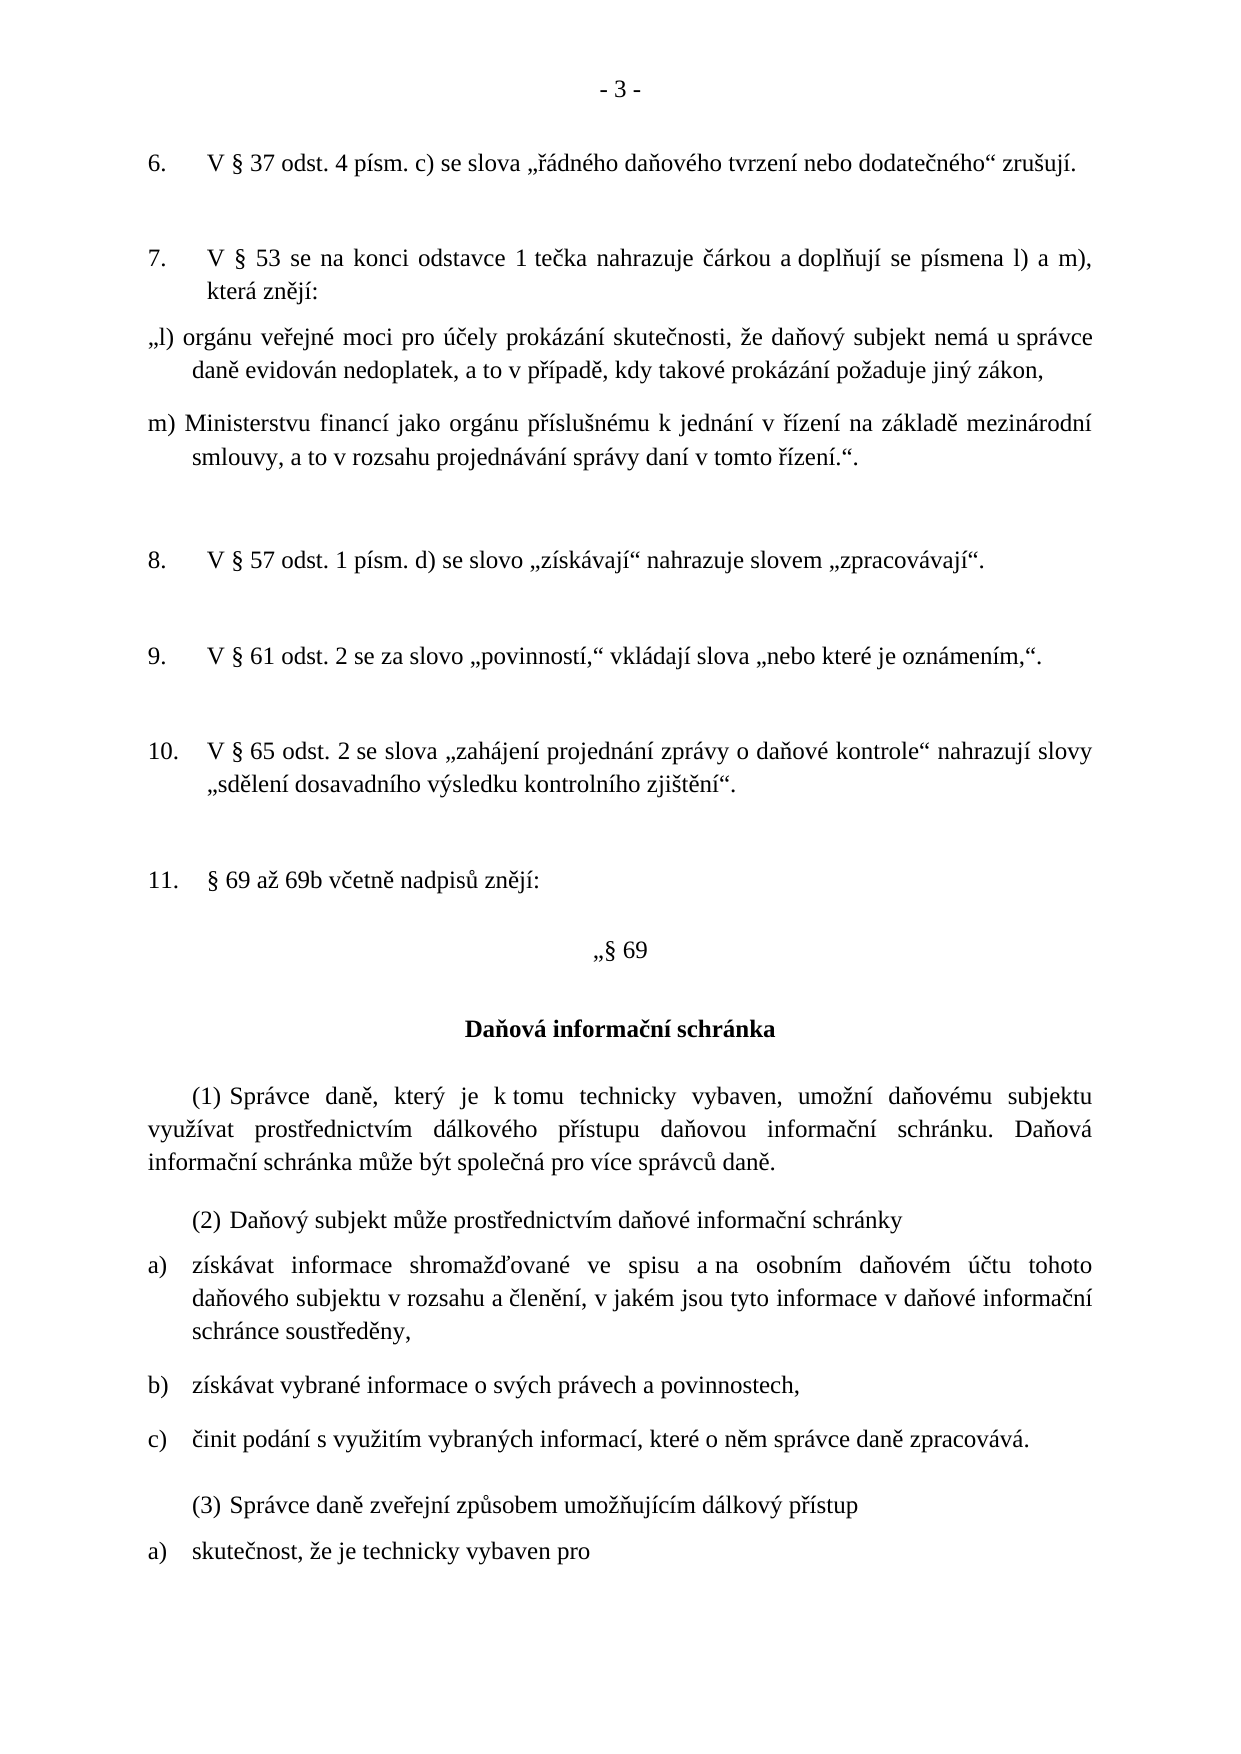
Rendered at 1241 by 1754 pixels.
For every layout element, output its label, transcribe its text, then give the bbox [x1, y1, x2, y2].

text činit podání s využitím vybraných informací, které o něm správce daně zpracovává. [148, 1424, 1093, 1453]
list Daňový subjekt může prostřednictvím daňové informační schránky [148, 1205, 1093, 1233]
text V § 53 se na konci odstavce 1 tečka nahrazuje čárkou a doplňují se písmena l) a m), která znějí: [148, 243, 1093, 305]
text V § 37 odst. 4 písm. c) se slova „řádného daňového tvrzení nebo dodatečného“ zrušují. [148, 148, 1093, 176]
text získávat vybrané informace o svých právech a povinnostech, [148, 1370, 1093, 1399]
text § 69 až 69b včetně nadpisů znějí: [148, 865, 1093, 894]
text V § 61 odst. 2 se za slovo „povinností,“ vkládají slova „nebo které je oznámením,“. [148, 641, 1093, 670]
text získávat informace shromažďované ve spisu a na osobním daňovém účtu tohoto daňového subjektu v rozsahu a členění, v jakém jsou tyto informace v daňové informační schránce soustředěny, [148, 1250, 1093, 1345]
list Správce daně, který je k tomu technicky vybaven, umožní daňovému subjektu využívat prostřednictvím dálkového přístupu daňovou informační schránku. Daňová informační schránka může být společná pro více správců daně. [148, 1081, 1093, 1176]
text m) Ministerstvu financí jako orgánu příslušnému k jednání v řízení na základě mezinárodní smlouvy, a to v rozsahu projednávání správy daní v tomto řízení.“. [148, 408, 1093, 470]
text Správce daně zveřejní způsobem umožňujícím dálkový přístup [148, 1490, 1093, 1519]
text „§ 69 [148, 936, 1093, 964]
text V § 57 odst. 1 písm. d) se slovo „získávají“ nahrazuje slovem „zpracovávají“. [148, 545, 1093, 574]
text skutečnost, že je technicky vybaven pro [148, 1536, 1093, 1565]
text V § 65 odst. 2 se slova „zahájení projednání zprávy o daňové kontrole“ nahrazují slovy „sdělení dosavadního výsledku kontrolního zjištění“. [148, 736, 1093, 798]
text Daňová informační schránka [148, 1014, 1093, 1043]
text „l) orgánu veřejné moci pro účely prokázání skutečnosti, že daňový subjekt nemá u správce daně evidován nedoplatek, a to v případě, kdy takové prokázání požaduje jiný zákon, [148, 322, 1093, 383]
